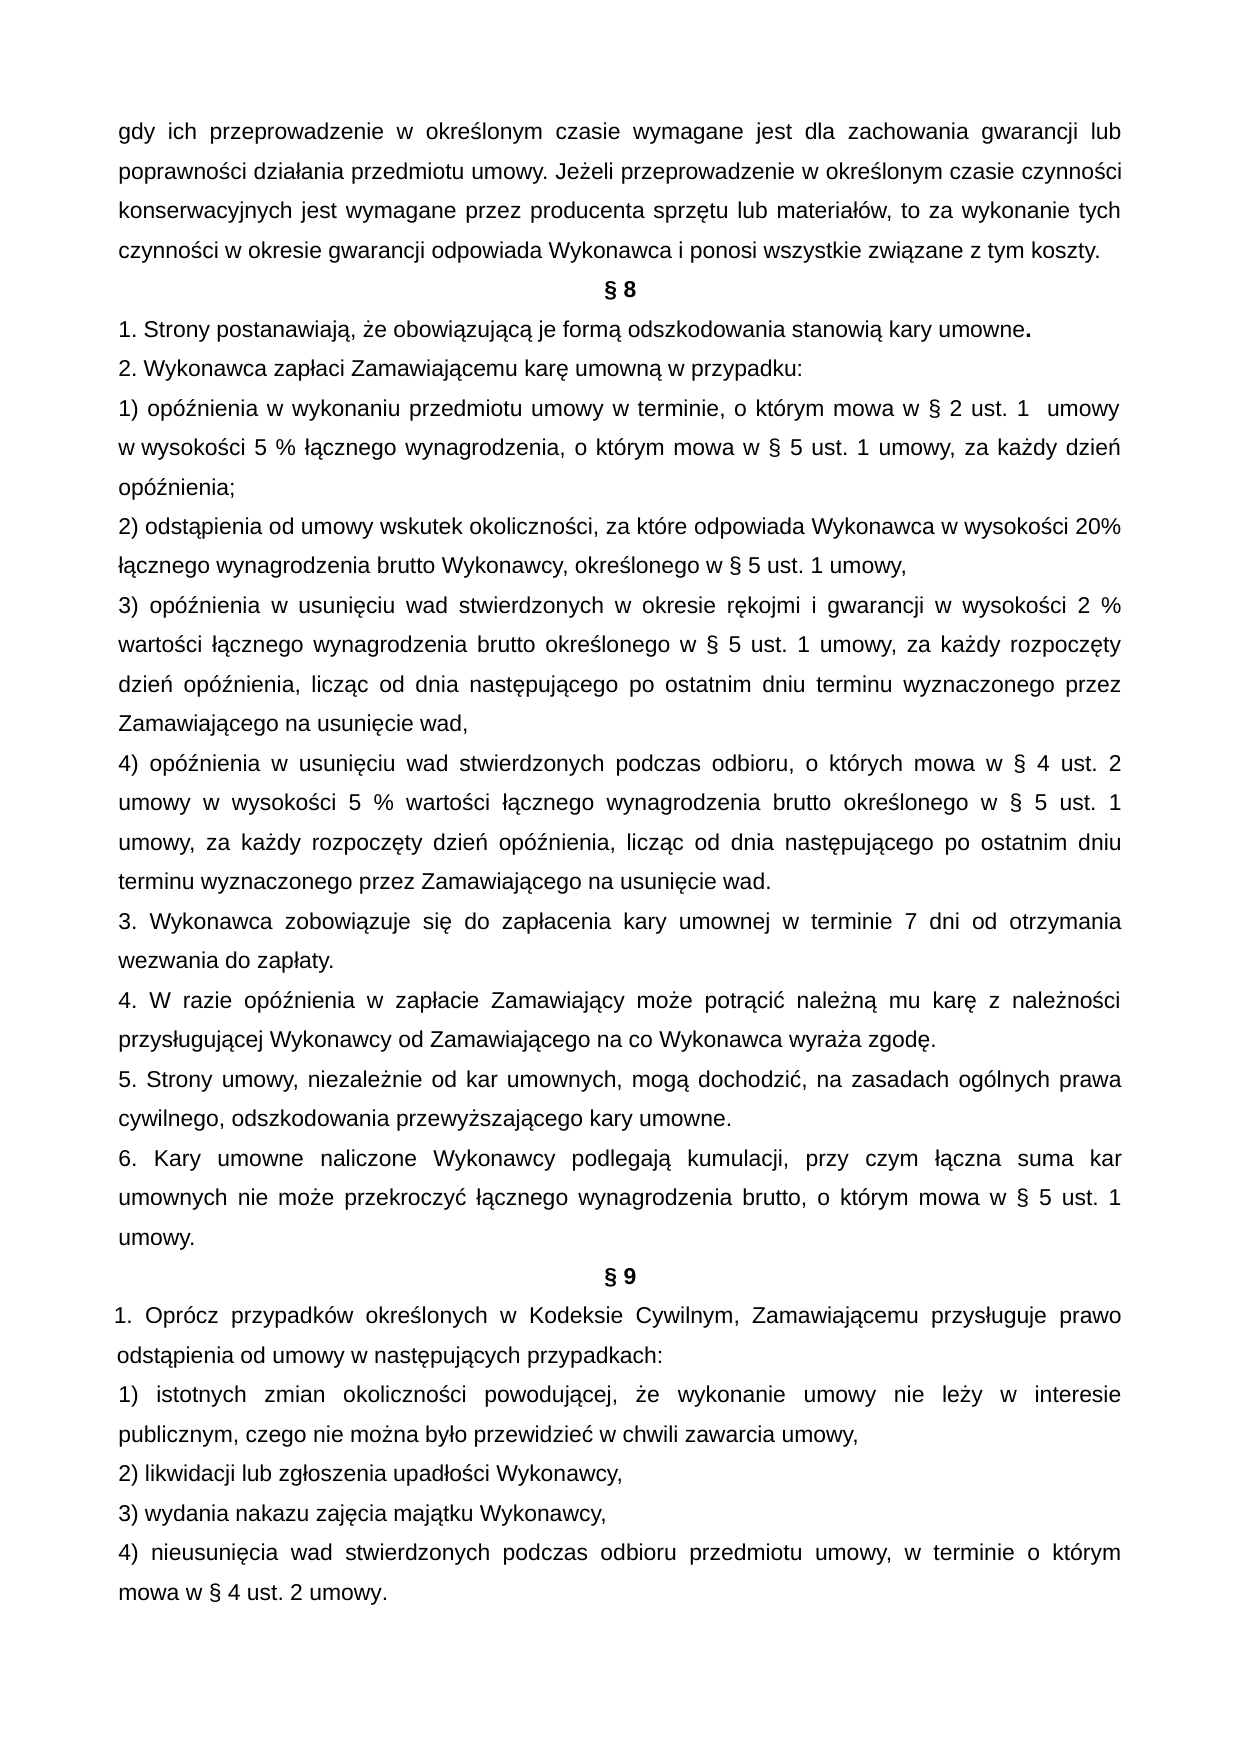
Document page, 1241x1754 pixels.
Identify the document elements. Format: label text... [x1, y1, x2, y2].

text 1) opóźnienia w wykonaniu przedmiotu umowy w terminie, o którym mowa w § 2 ust. 1 umowy w wysokości 5 % łącznego wynagrodzenia, o którym mowa w § 5 ust. 1 umowy, za każdy dzień opóźnienia; [118, 394, 1122, 500]
text 3) opóźnienia w usunięciu wad stwierdzonych w okresie rękojmi i gwarancji w wysokości 2 % wartości łącznego wynagrodzenia brutto określonego w § 5 ust. 1 umowy, za każdy rozpoczęty dzień opóźnienia, licząc od dnia następującego po ostatnim dniu terminu wyznaczonego przez Zamawiającego na usunięcie wad, [118, 592, 1122, 737]
text 3. Wykonawca zobowiązuje się do zapłacenia kary umownej w terminie 7 dni od otrzymania wezwania do zapłaty. [118, 908, 1122, 973]
text 2) odstąpienia od umowy wskutek okoliczności, za które odpowiada Wykonawca w wysokości 20% łącznego wynagrodzenia brutto Wykonawcy, określonego w § 5 ust. 1 umowy, [118, 513, 1122, 579]
text 1. Oprócz przypadków określonych w Kodeksie Cywilnym, Zamawiającemu przysługuje prawo odstąpienia od umowy w następujących przypadkach: [113, 1302, 1122, 1368]
text 5. Strony umowy, niezależnie od kar umownych, mogą dochodzić, na zasadach ogólnych prawa cywilnego, odszkodowania przewyższającego kary umowne. [118, 1066, 1122, 1131]
text 4) nieusunięcia wad stwierdzonych podczas odbioru przedmiotu umowy, w terminie o którym mowa w § 4 ust. 2 umowy. [118, 1539, 1122, 1605]
text 1. Strony postanawiają, że obowiązującą je formą odszkodowania stanowią kary umowne. [118, 316, 1122, 342]
text 6. Kary umowne naliczone Wykonawcy podlegają kumulacji, przy czym łączna suma kar umownych nie może przekroczyć łącznego wynagrodzenia brutto, o którym mowa w § 5 ust. 1 umowy. [118, 1144, 1122, 1250]
text § 8 [118, 276, 1122, 302]
text § 9 [118, 1263, 1122, 1289]
text 4) opóźnienia w usunięciu wad stwierdzonych podczas odbioru, o których mowa w § 4 ust. 2 umowy w wysokości 5 % wartości łącznego wynagrodzenia brutto określonego w § 5 ust. 1 umowy, za każdy rozpoczęty dzień opóźnienia, licząc od dnia następującego po ostatnim dniu terminu wyznaczonego przez Zamawiającego na usunięcie wad. [118, 750, 1122, 894]
text 3) wydania nakazu zajęcia majątku Wykonawcy, [118, 1500, 1122, 1526]
text 1) istotnych zmian okoliczności powodującej, że wykonanie umowy nie leży w interesie publicznym, czego nie można było przewidzieć w chwili zawarcia umowy, [118, 1381, 1122, 1447]
text 2. Wykonawca zapłaci Zamawiającemu karę umowną w przypadku: [118, 355, 1122, 381]
text 4. W razie opóźnienia w zapłacie Zamawiający może potrącić należną mu karę z należności przysługującej Wykonawcy od Zamawiającego na co Wykonawca wyraża zgodę. [118, 987, 1122, 1052]
text 2) likwidacji lub zgłoszenia upadłości Wykonawcy, [118, 1460, 1122, 1487]
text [118, 118, 1122, 263]
